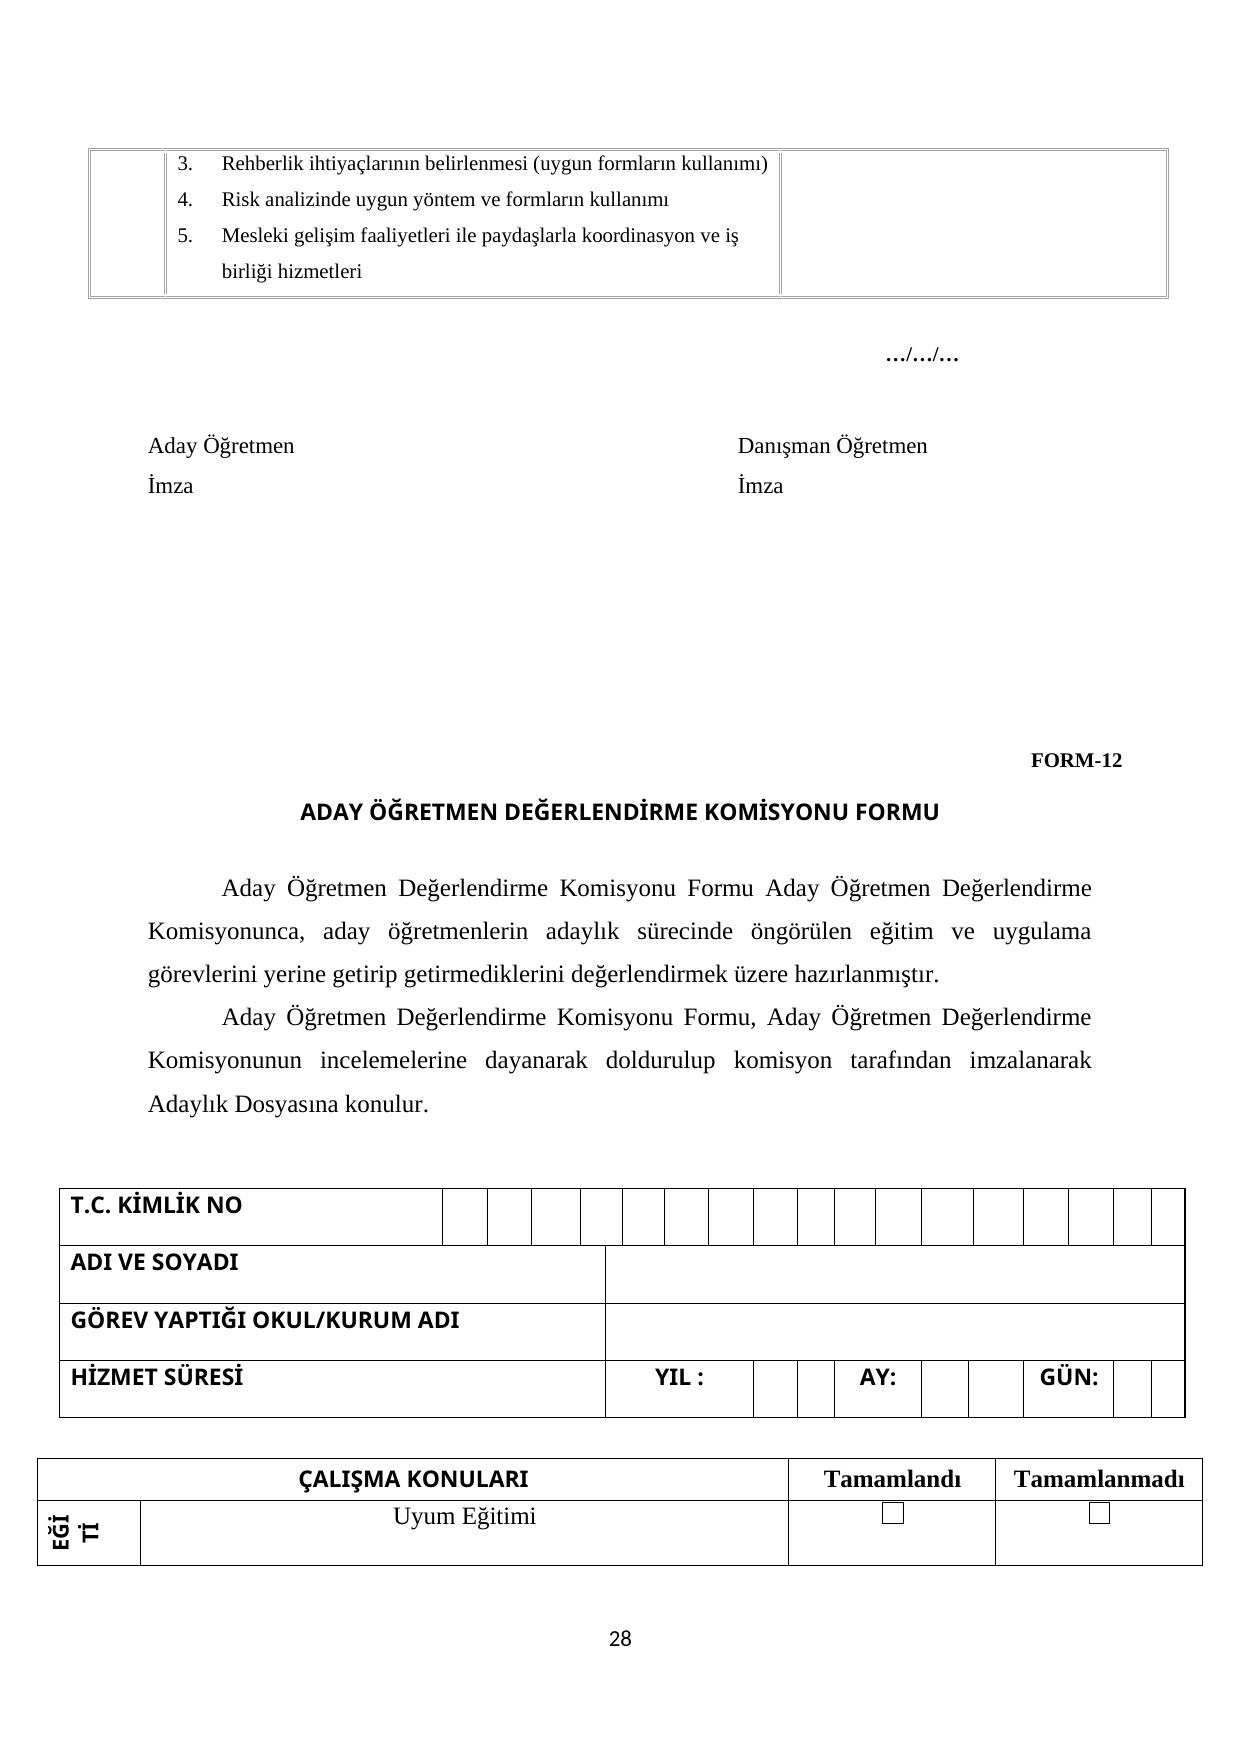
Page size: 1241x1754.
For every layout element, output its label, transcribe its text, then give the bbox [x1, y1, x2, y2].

table_header [835, 1189, 875, 1245]
table_header [876, 1189, 921, 1245]
table_cell [969, 1361, 1023, 1417]
table_cell [1152, 1361, 1184, 1417]
text …/…/… [811, 342, 1092, 366]
table_cell YIL : [606, 1361, 753, 1417]
table_header [709, 1189, 753, 1245]
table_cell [165, 149, 781, 296]
table_cell ADI VE SOYADI [60, 1246, 605, 1302]
table_header [1152, 1189, 1184, 1245]
table_cell AY: [835, 1361, 921, 1417]
table_header [922, 1189, 973, 1245]
table_cell [781, 151, 1166, 296]
table_header [488, 1189, 531, 1245]
text İmza İmza [148, 472, 1092, 498]
table_cell [922, 1361, 968, 1417]
table_cell 3. [91, 151, 165, 296]
table_cell [996, 1501, 1202, 1565]
table_cell [789, 1501, 995, 1565]
table_header [1114, 1189, 1151, 1245]
table_cell GÖREV YAPTIĞI OKUL/KURUM ADI [60, 1304, 605, 1360]
table_header T.C. KİMLİK NO [60, 1189, 442, 1245]
table_header [623, 1189, 664, 1245]
table_cell GÜN: [1024, 1361, 1113, 1417]
text Aday Öğretmen Değerlendirme Komisyonu Formu, Aday Öğretmen Değerlendirme Komisyonunun incelemelerine dayanarak doldurulup komisyon tarafından imzalanarak Adaylık Dosyasına konulur. [148, 1002, 1092, 1117]
table_header [665, 1189, 708, 1245]
table_header [443, 1189, 487, 1245]
table_header ÇALIŞMA KONULARI [38, 1459, 788, 1500]
table_cell EĞİTİM GÖREVLERİ [38, 1501, 140, 1565]
table_cell [606, 1246, 1184, 1302]
text Aday Öğretmen Değerlendirme Komisyonu Formu Aday Öğretmen Değerlendirme Komisyonunca, aday öğretmenlerin adaylık sürecinde öngörülen eğitim ve uygulama görevlerini yerine getirip getirmediklerini değerlendirmek üzere hazırlanmıştır. [148, 873, 1092, 988]
table_cell HİZMET SÜRESİ [60, 1361, 605, 1417]
table_cell [754, 1361, 797, 1417]
table_header [581, 1189, 622, 1245]
text Aday Öğretmen Danışman Öğretmen [148, 432, 1092, 458]
table_cell [1114, 1361, 1151, 1417]
table_header [1024, 1189, 1068, 1245]
table_cell Uyum Eğitimi [141, 1501, 788, 1565]
table_header [974, 1189, 1023, 1245]
table_header [532, 1189, 580, 1245]
text ADAY ÖĞRETMEN DEĞERLENDİRME KOMİSYONU FORMU [148, 796, 1092, 827]
table_header [1069, 1189, 1113, 1245]
table_cell [798, 1361, 834, 1417]
table_header Tamamlanmadı [996, 1459, 1202, 1500]
table_header Tamamlandı [789, 1459, 995, 1500]
table_header [754, 1189, 797, 1245]
table_cell [606, 1304, 1184, 1360]
text FORM-12 [148, 748, 1122, 772]
table_header [798, 1189, 834, 1245]
